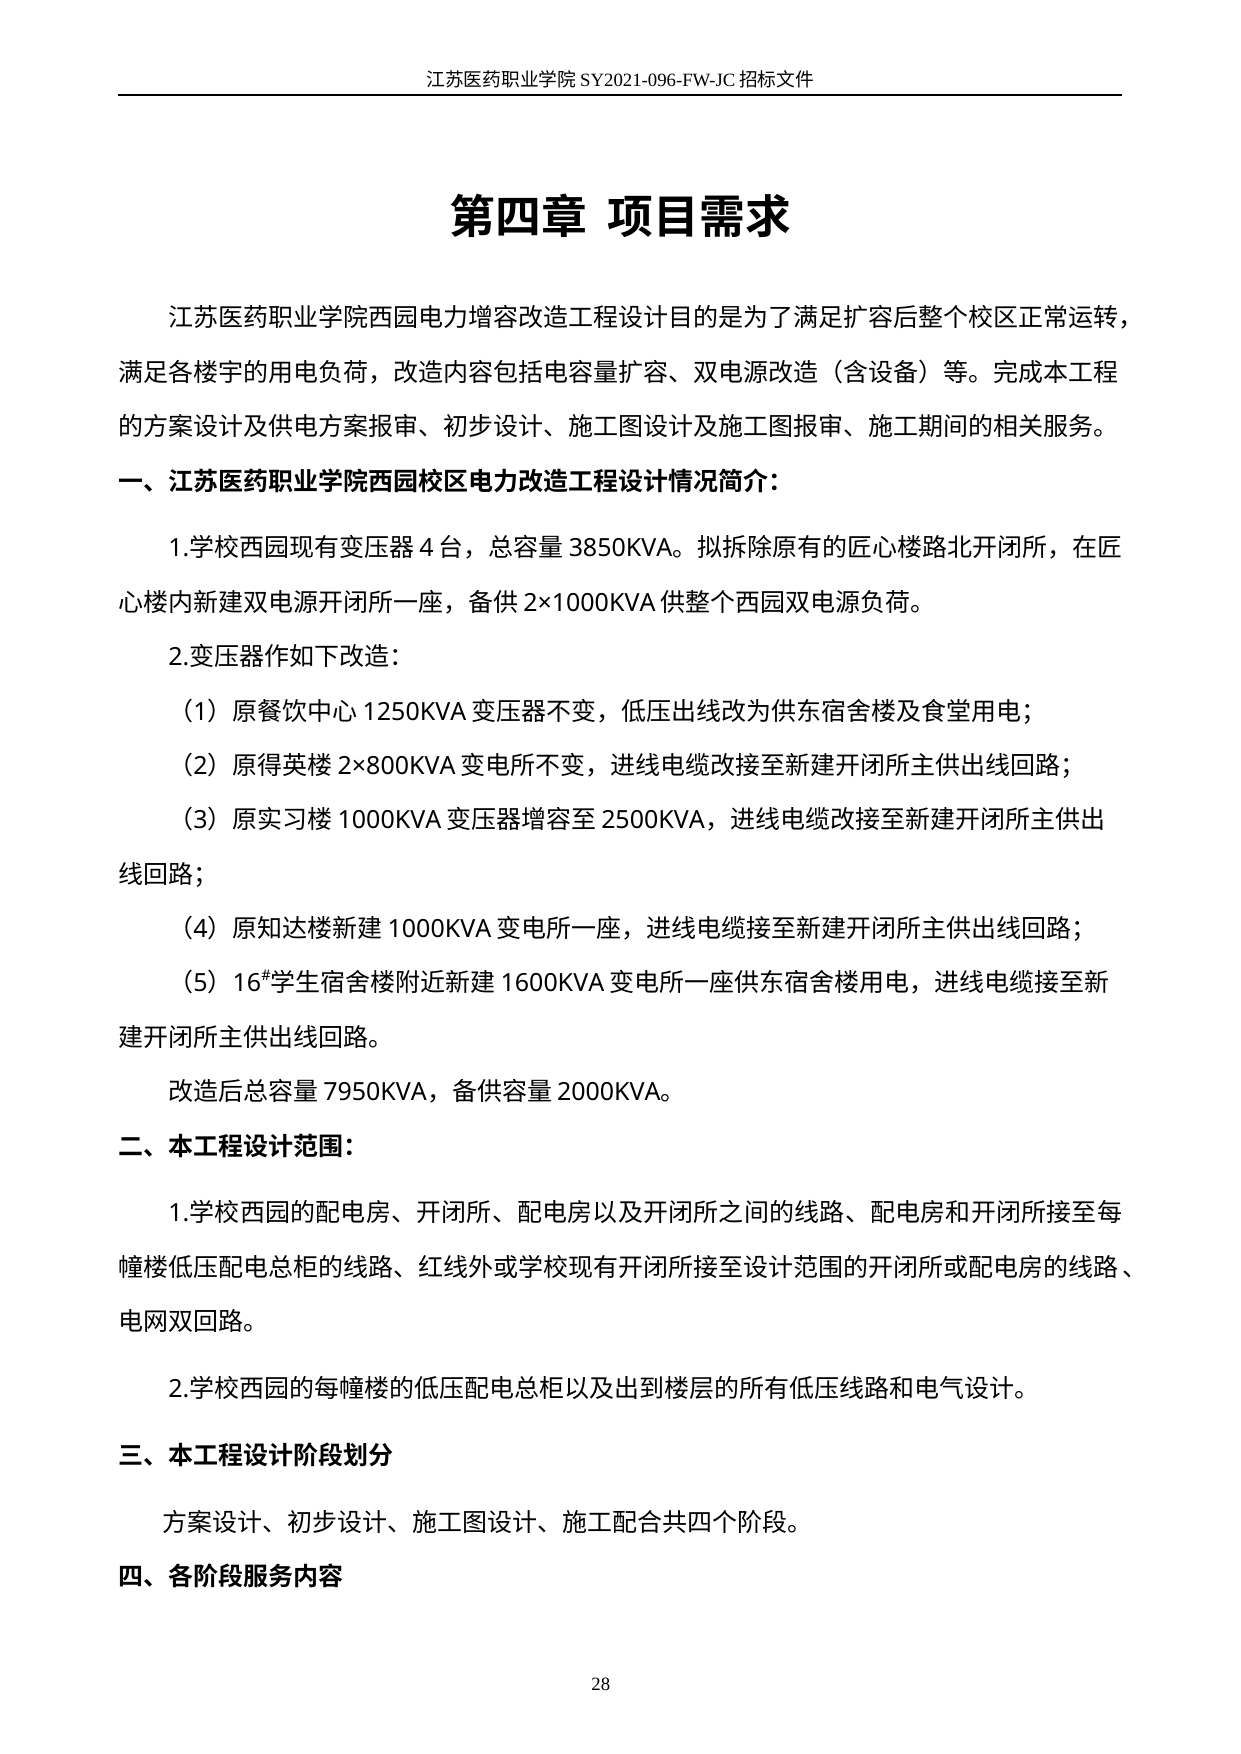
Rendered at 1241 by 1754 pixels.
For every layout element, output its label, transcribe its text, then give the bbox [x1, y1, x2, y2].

text 方案设计、初步设计、施工图设计、施工配合共四个阶段。 [118, 1502, 1122, 1538]
text （4）原知达楼新建1000KVA变电所一座，进线电缆接至新建开闭所主供出线回路； [118, 908, 1122, 945]
text （2）原得英楼2×800KVA变电所不变，进线电缆改接至新建开闭所主供出线回路； [118, 745, 1122, 782]
text （5）16#学生宿舍楼附近新建1600KVA变电所一座供东宿舍楼用电，进线电缆接至新建开闭所主供出线回路。 [118, 963, 1122, 1053]
text 四、各阶段服务内容 [118, 1557, 1122, 1593]
text 2.学校西园的每幢楼的低压配电总柜以及出到楼层的所有低压线路和电气设计。 [118, 1368, 1122, 1405]
text （3）原实习楼1000KVA变压器增容至2500KVA，进线电缆改接至新建开闭所主供出线回路； [118, 800, 1122, 890]
text 1.学校西园现有变压器4台，总容量3850KVA。拟拆除原有的匠心楼路北开闭所，在匠心楼内新建双电源开闭所一座，备供2×1000KVA供整个西园双电源负荷。 [118, 528, 1122, 618]
text （1）原餐饮中心1250KVA变压器不变，低压出线改为供东宿舍楼及食堂用电； [118, 691, 1122, 727]
text 改造后总容量7950KVA，备供容量2000KVA。 [118, 1072, 1122, 1108]
text 1.学校西园的配电房、开闭所、配电房以及开闭所之间的线路、配电房和开闭所接至每幢楼低压配电总柜的线路、红线外或学校现有开闭所接至设计范围的开闭所或配电房的线路、电网双回路。 [118, 1193, 1122, 1338]
text 2.变压器作如下改造： [118, 637, 1122, 673]
text 江苏医药职业学院西园电力增容改造工程设计目的是为了满足扩容后整个校区正常运转，满足各楼宇的用电负荷，改造内容包括电容量扩容、双电源改造（含设备）等。完成本工程的方案设计及供电方案报审、初步设计、施工图设计及施工图报审、施工期间的相关服务。 [118, 298, 1122, 443]
subtitle 第四章 项目需求 [118, 181, 1122, 247]
text 一、江苏医药职业学院西园校区电力改造工程设计情况简介： [118, 461, 1122, 497]
text 三、本工程设计阶段划分 [118, 1435, 1122, 1472]
text 二、本工程设计范围： [118, 1126, 1122, 1162]
